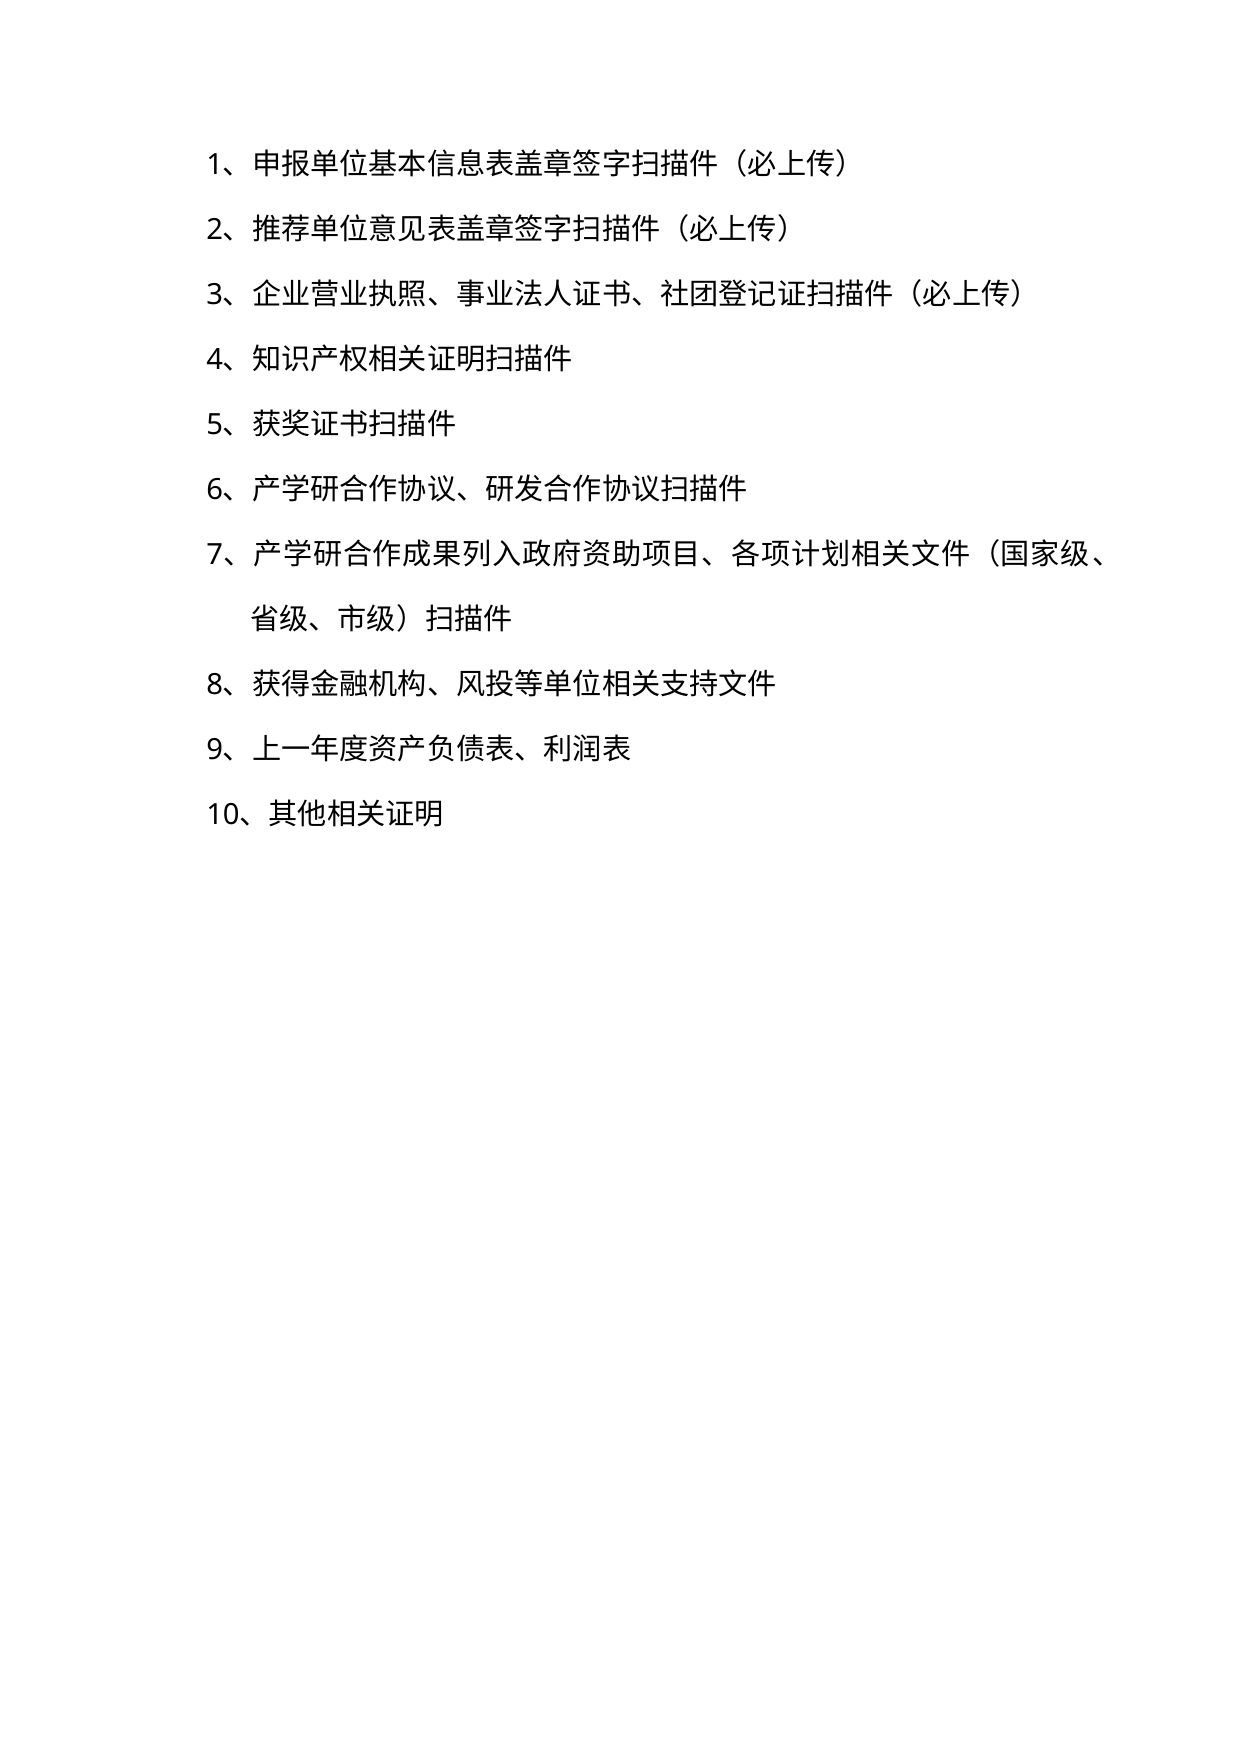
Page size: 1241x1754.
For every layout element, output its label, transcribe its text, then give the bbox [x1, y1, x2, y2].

text 4、知识产权相关证明扫描件 [148, 324, 1092, 389]
text 6、产学研合作协议、研发合作协议扫描件 [148, 454, 1092, 519]
text 10、其他相关证明 [148, 779, 1092, 844]
text 9、上一年度资产负债表、利润表 [148, 714, 1092, 779]
text 5、获奖证书扫描件 [148, 389, 1092, 454]
text 2、推荐单位意见表盖章签字扫描件（必上传） [148, 194, 1092, 259]
text 3、企业营业执照、事业法人证书、社团登记证扫描件（必上传） [148, 259, 1092, 324]
text 8、获得金融机构、风投等单位相关支持文件 [148, 649, 1092, 714]
text 1、申报单位基本信息表盖章签字扫描件（必上传） [148, 129, 1092, 194]
text 7、产学研合作成果列入政府资助项目、各项计划相关文件（国家级、省级、市级）扫描件 [206, 519, 1092, 649]
